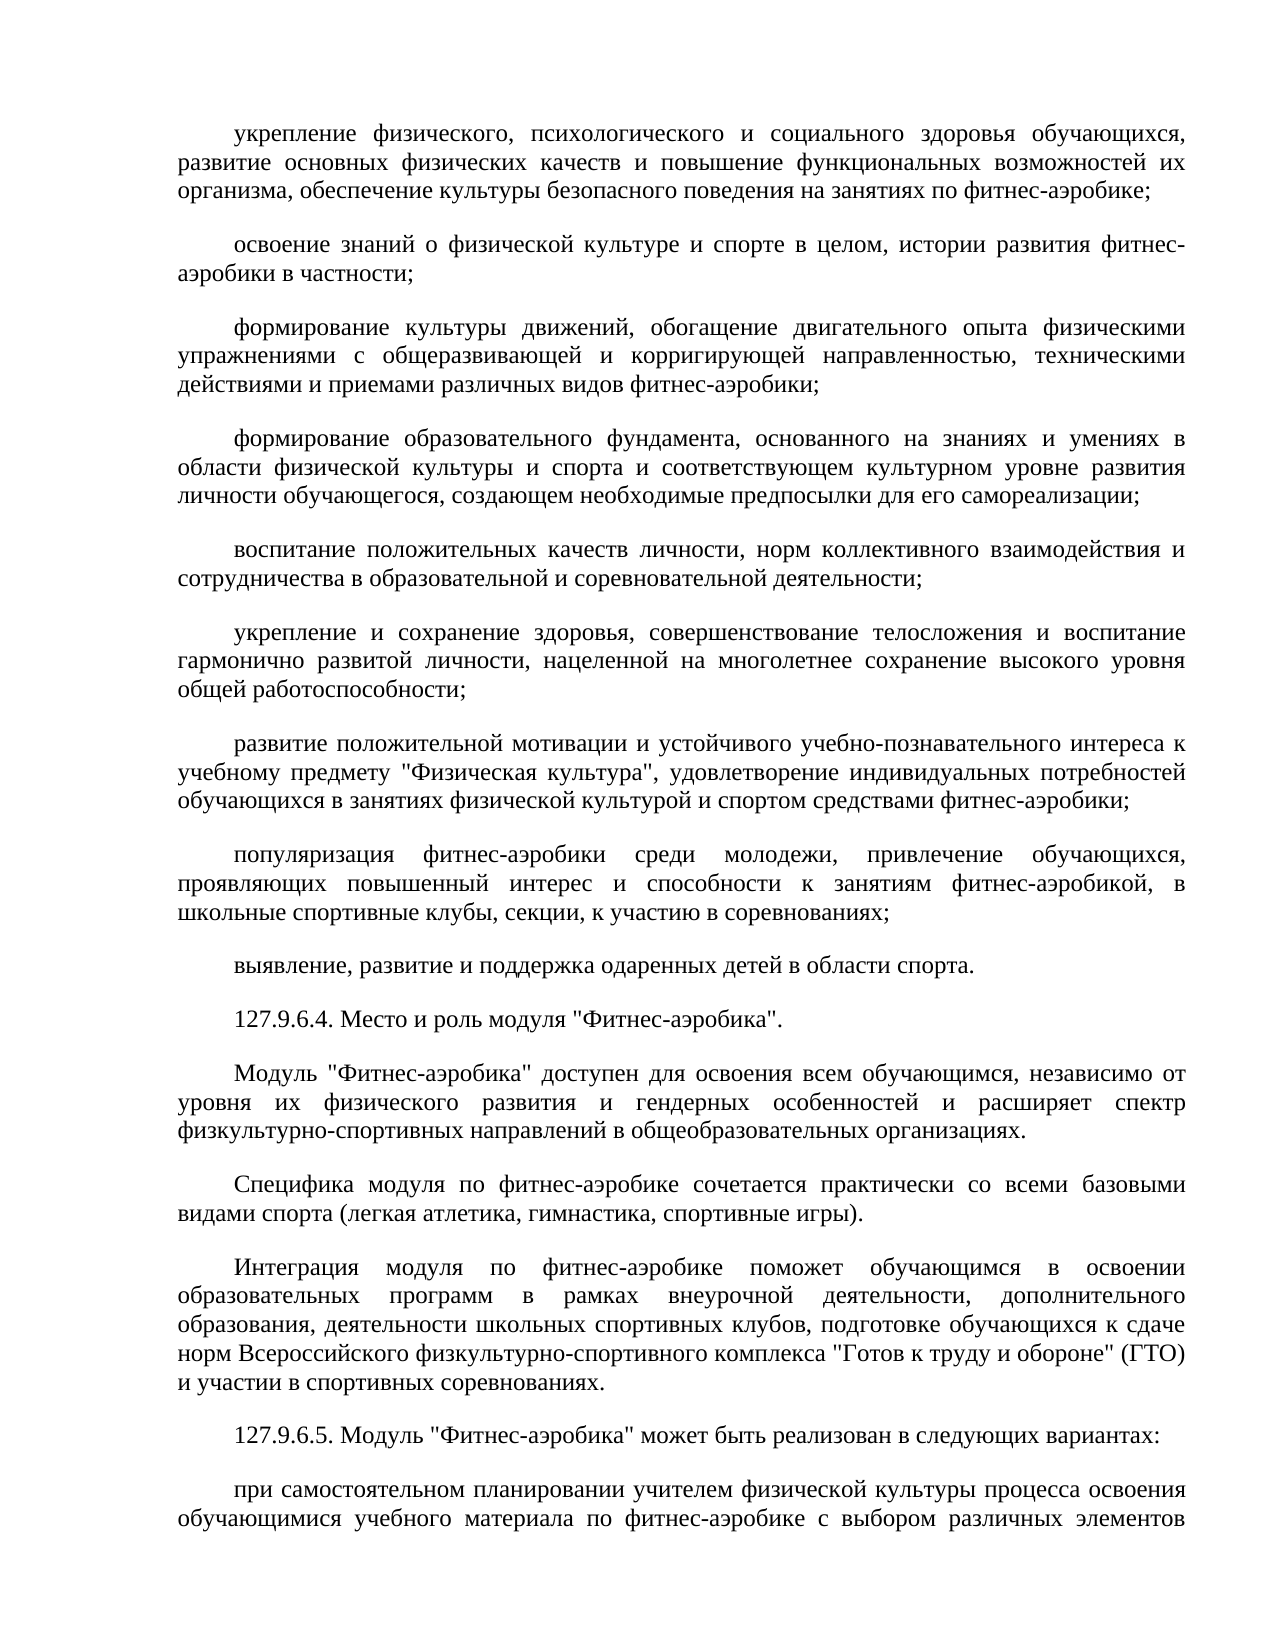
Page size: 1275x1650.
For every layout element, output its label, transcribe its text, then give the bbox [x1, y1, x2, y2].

text популяризация фитнес-аэробики среди молодежи, привлечение обучающихся, проявляющих повышенный интерес и способности к занятиям фитнес-аэробикой, в школьные спортивные клубы, секции, к участию в соревнованиях; [177, 839, 1186, 926]
text укрепление физического, психологического и социального здоровья обучающихся, развитие основных физических качеств и повышение функциональных возможностей их организма, обеспечение культуры безопасного поведения на занятиях по фитнес-аэробике; [177, 118, 1186, 204]
text воспитание положительных качеств личности, норм коллективного взаимодействия и сотрудничества в образовательной и соревновательной деятельности; [177, 534, 1186, 592]
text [177, 1474, 1186, 1532]
text развитие положительной мотивации и устойчивого учебно-познавательного интереса к учебному предмету "Физическая культура", удовлетворение индивидуальных потребностей обучающихся в занятиях физической культурой и спортом средствами фитнес-аэробики; [177, 728, 1186, 814]
text выявление, развитие и поддержка одаренных детей в области спорта. [177, 951, 1186, 979]
text освоение знаний о физической культуре и спорте в целом, истории развития фитнес-аэробики в частности; [177, 229, 1186, 287]
text Интеграция модуля по фитнес-аэробике поможет обучающимся в освоении образовательных программ в рамках внеурочной деятельности, дополнительного образования, деятельности школьных спортивных клубов, подготовке обучающихся к сдаче норм Всероссийского физкультурно-спортивного комплекса "Готов к труду и обороне" (ГТО) и участии в спортивных соревнованиях. [177, 1252, 1186, 1396]
text 127.9.6.5. Модуль "Фитнес-аэробика" может быть реализован в следующих вариантах: [177, 1421, 1186, 1449]
text Специфика модуля по фитнес-аэробике сочетается практически со всеми базовыми видами спорта (легкая атлетика, гимнастика, спортивные игры). [177, 1169, 1186, 1227]
text укрепление и сохранение здоровья, совершенствование телосложения и воспитание гармонично развитой личности, нацеленной на многолетнее сохранение высокого уровня общей работоспособности; [177, 617, 1186, 703]
text формирование образовательного фундамента, основанного на знаниях и умениях в области физической культуры и спорта и соответствующем культурном уровне развития личности обучающегося, создающем необходимые предпосылки для его самореализации; [177, 423, 1186, 509]
text 127.9.6.4. Место и роль модуля "Фитнес-аэробика". [177, 1004, 1186, 1033]
text формирование культуры движений, обогащение двигательного опыта физическими упражнениями с общеразвивающей и корригирующей направленностью, техническими действиями и приемами различных видов фитнес-аэробики; [177, 312, 1186, 398]
text Модуль "Фитнес-аэробика" доступен для освоения всем обучающимся, независимо от уровня их физического развития и гендерных особенностей и расширяет спектр физкультурно-спортивных направлений в общеобразовательных организациях. [177, 1058, 1186, 1144]
